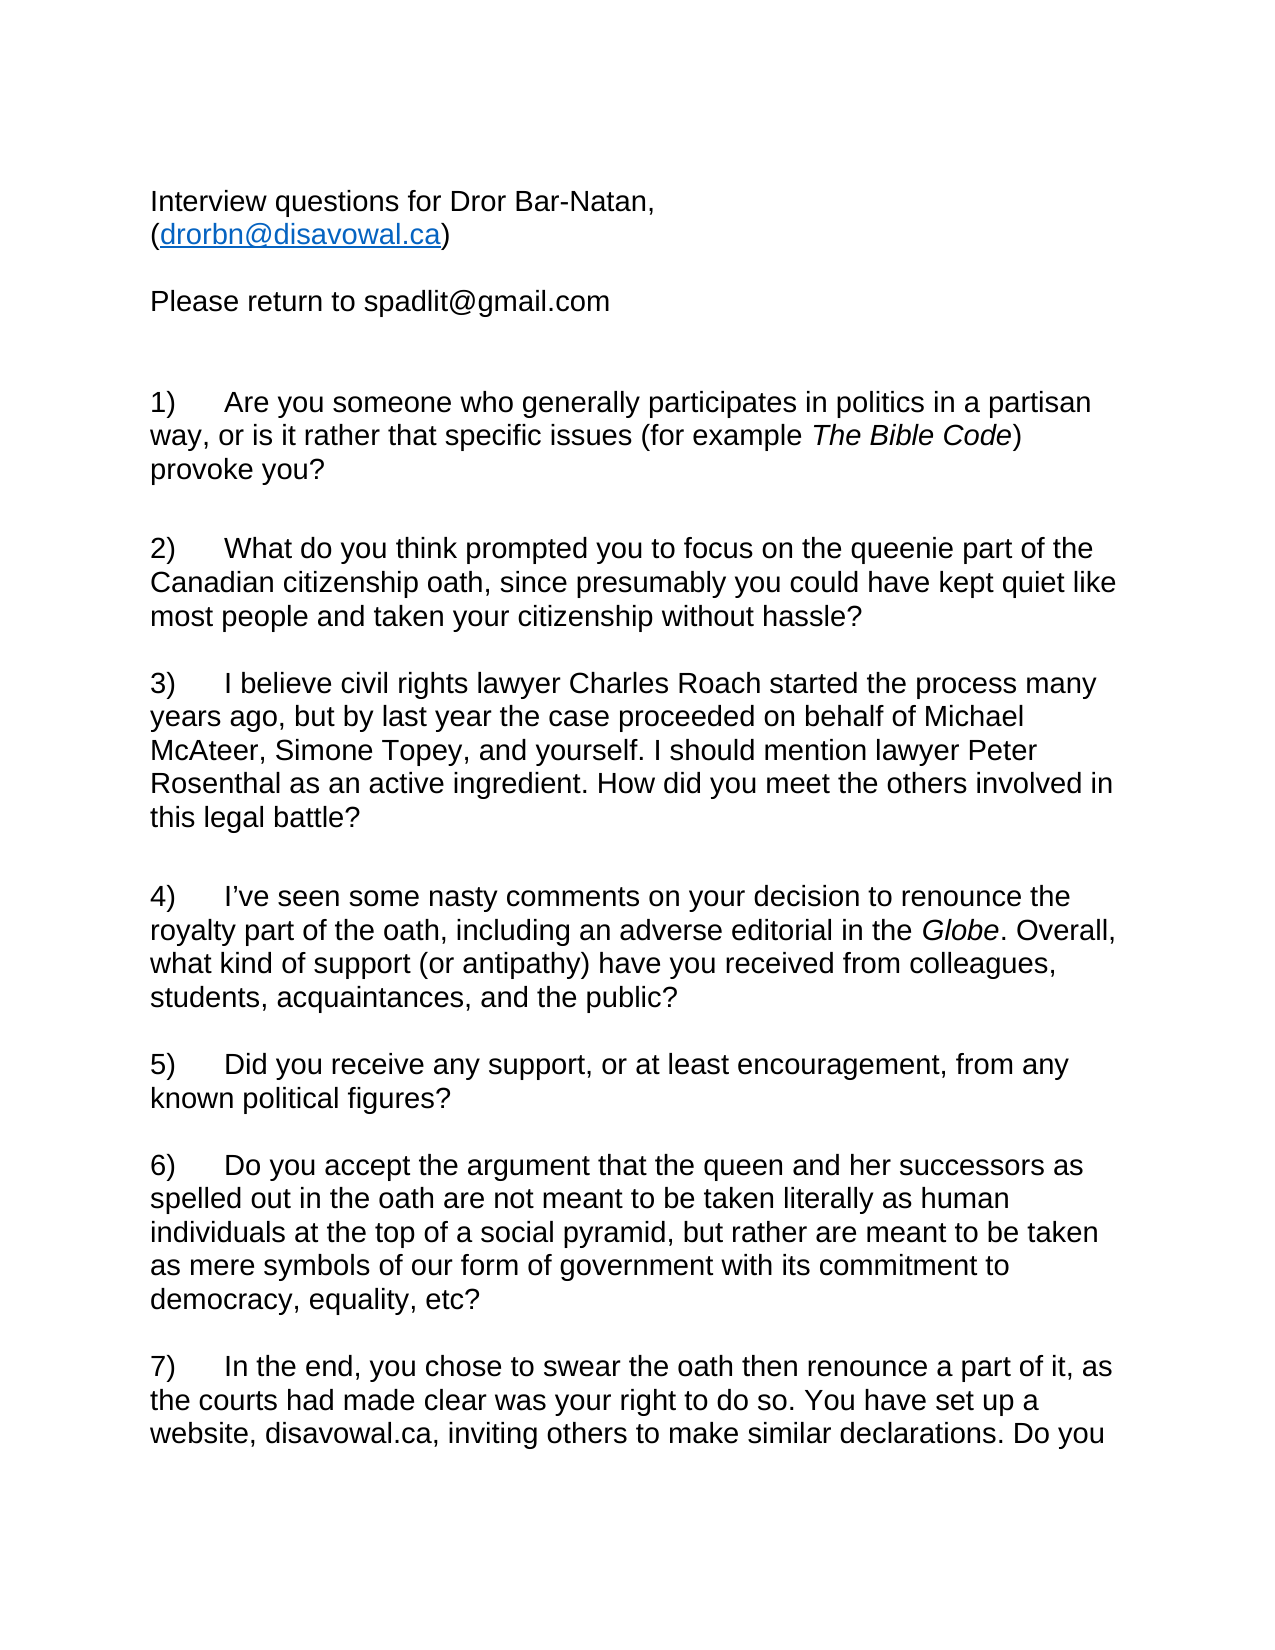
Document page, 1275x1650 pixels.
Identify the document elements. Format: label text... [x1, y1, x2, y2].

text 6) Do you accept the argument that the queen and her successors as spelled out in the oath are not meant to be taken literally as human individuals at the top of a social pyramid, but rather are meant to be taken as mere symbols of our form of government with its commitment to democracy, equality, etc? [150, 1148, 1125, 1315]
text 1) Are you someone who generally participates in politics in a partisan way, or is it rather that specific issues (for example The Bible Code) provoke you? [150, 385, 1125, 485]
text 5) Did you receive any support, or at least encouragement, from any known political figures? [150, 1047, 1125, 1114]
text (drorbn@disavowal.ca) [150, 217, 1125, 251]
text 2) What do you think prompted you to focus on the queenie part of the Canadian citizenship oath, since presumably you could have kept quiet like most people and taken your citizenship without hassle? [150, 531, 1125, 632]
text 3) I believe civil rights lawyer Charles Roach started the process many years ago, but by last year the case proceeded on behalf of Michael McAteer, Simone Topey, and yourself. I should mention lawyer Peter Rosenthal as an active ingredient. How did you meet the others involved in this legal battle? [150, 666, 1125, 833]
text 4) I’ve seen some nasty comments on your decision to renounce the royalty part of the oath, including an adverse editorial in the Globe. Overall, what kind of support (or antipathy) have you received from colleagues, students, acquaintances, and the public? [150, 879, 1125, 1013]
text Please return to spadlit@gmail.com [150, 284, 1125, 318]
text Interview questions for Dror Bar-Natan, [150, 183, 1125, 217]
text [150, 1349, 1125, 1449]
